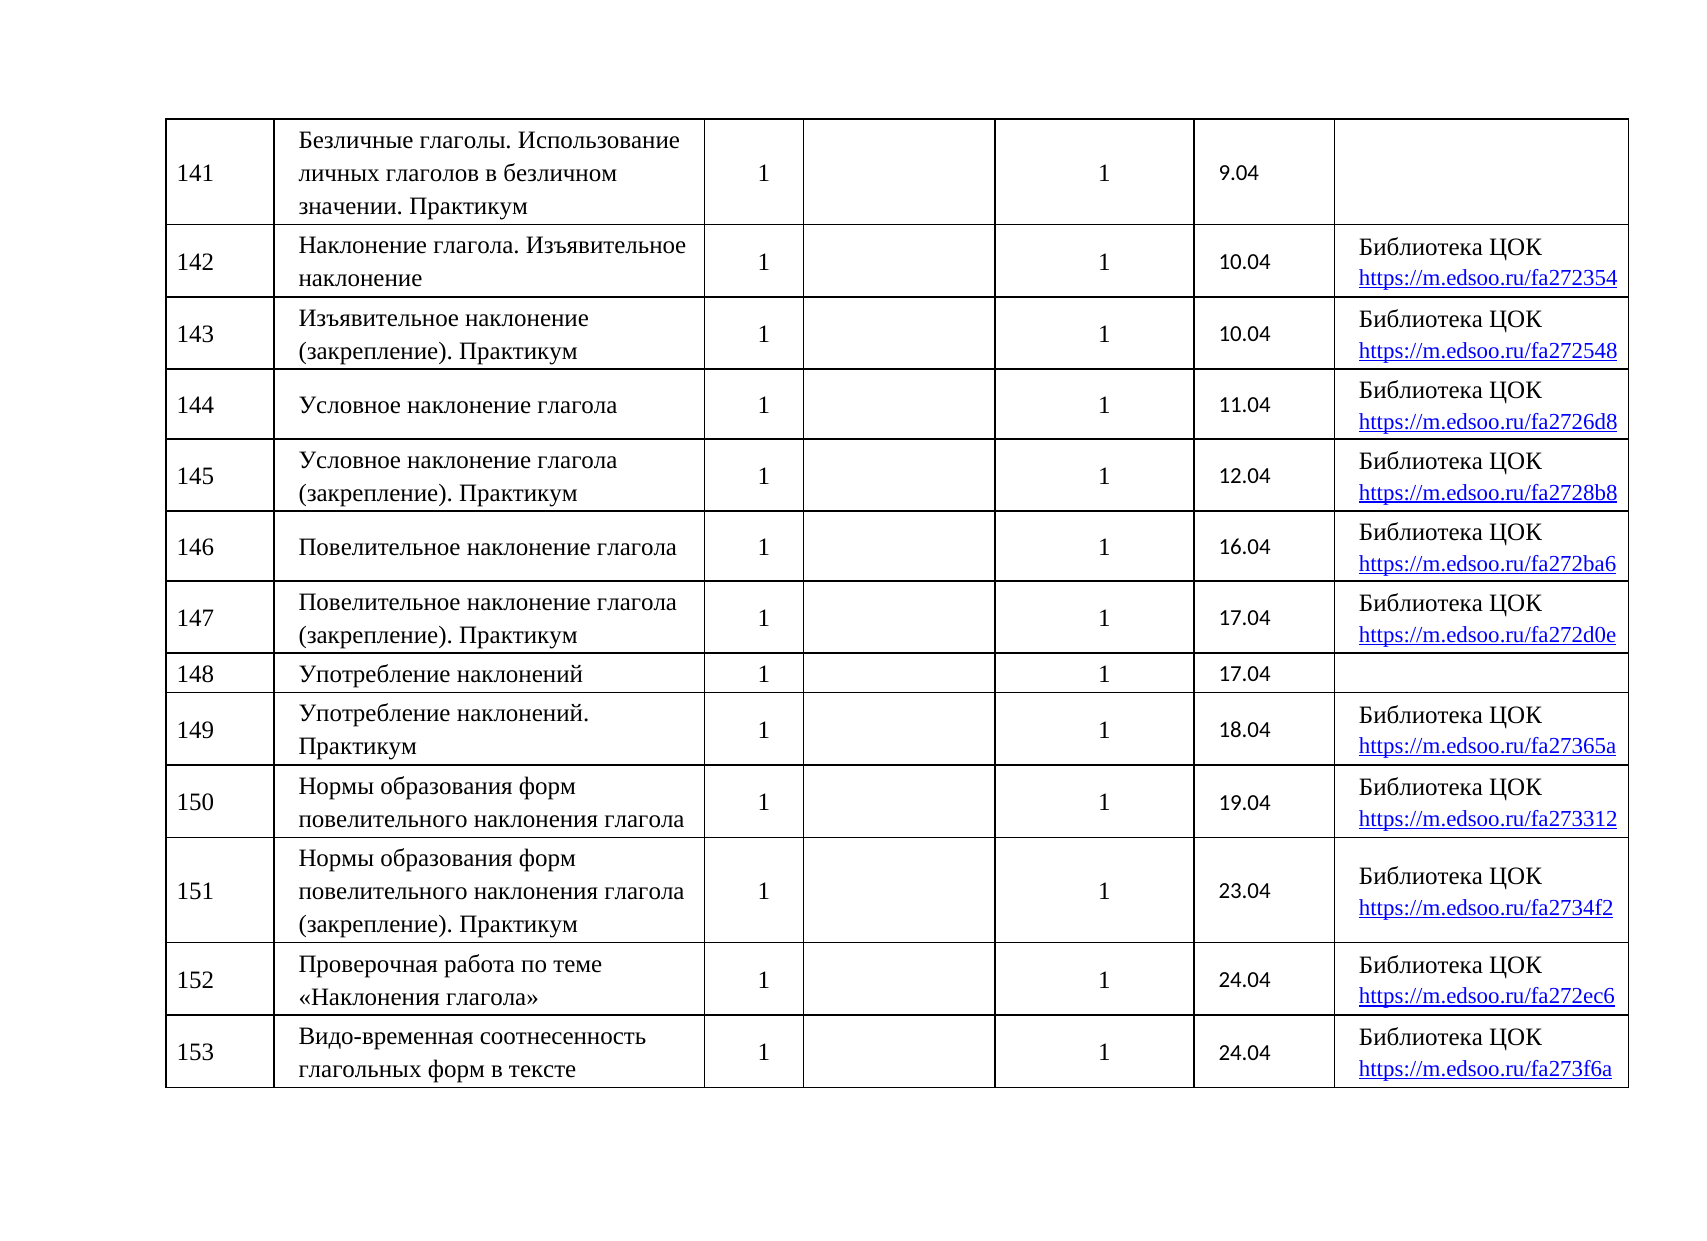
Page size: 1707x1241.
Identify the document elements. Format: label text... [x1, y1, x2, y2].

table_cell 1 [705, 440, 803, 510]
table_cell [804, 582, 994, 652]
table_cell 1 [705, 225, 803, 296]
table_cell 1 [996, 838, 1193, 942]
table_cell 145 [167, 440, 273, 510]
table_cell 147 [167, 582, 273, 652]
table_cell 1 [996, 654, 1193, 692]
table_cell 10.04 [1195, 298, 1334, 368]
table_cell 19.04 [1195, 766, 1334, 836]
table_cell 143 [167, 298, 273, 368]
table_cell 142 [167, 225, 273, 296]
table_cell 1 [996, 225, 1193, 296]
table_cell 1 [705, 582, 803, 652]
table_cell 1 [705, 370, 803, 438]
table_cell 141 [167, 120, 273, 223]
table_cell Условное наклонение глагола (закрепление). Практикум [275, 440, 704, 510]
table_cell 151 [167, 838, 273, 942]
table_cell 9.04 [1195, 120, 1334, 223]
table_cell Нормы образования форм повелительного наклонения глагола [275, 766, 704, 836]
table_cell [804, 766, 994, 836]
table_cell [804, 838, 994, 942]
table_cell 1 [705, 943, 803, 1014]
table_cell [804, 943, 994, 1014]
table_cell 1 [705, 766, 803, 836]
table_cell 24.04 [1195, 1016, 1334, 1087]
table_cell 1 [996, 512, 1193, 580]
table_cell 153 [167, 1016, 273, 1087]
table_cell 150 [167, 766, 273, 836]
table_cell 16.04 [1195, 512, 1334, 580]
table_cell 1 [705, 838, 803, 942]
table_cell [804, 512, 994, 580]
table_cell 17.04 [1195, 654, 1334, 692]
table_cell 149 [167, 693, 273, 764]
table_cell 1 [705, 1016, 803, 1087]
table_cell Наклонение глагола. Изъявительное наклонение [275, 225, 704, 296]
table_cell Библиотека ЦОК https://m.edsoo.ru/fa272548 [1335, 298, 1628, 368]
table_cell [804, 225, 994, 296]
table_cell 23.04 [1195, 838, 1334, 942]
table_cell 144 [167, 370, 273, 438]
table_cell [804, 1016, 994, 1087]
table_cell 1 [996, 440, 1193, 510]
table_cell 1 [996, 943, 1193, 1014]
table_cell 10.04 [1195, 225, 1334, 296]
table_cell 1 [705, 654, 803, 692]
table_cell 17.04 [1195, 582, 1334, 652]
table_cell 148 [167, 654, 273, 692]
table_cell [1335, 654, 1628, 692]
table_cell Библиотека ЦОК https://m.edsoo.ru/fa2728b8 [1335, 440, 1628, 510]
table_cell 24.04 [1195, 943, 1334, 1014]
table_cell Видо-временная соотнесенность глагольных форм в тексте [275, 1016, 704, 1087]
table_cell Повелительное наклонение глагола (закрепление). Практикум [275, 582, 704, 652]
table_cell 12.04 [1195, 440, 1334, 510]
table_cell Библиотека ЦОК https://m.edsoo.ru/fa27365a [1335, 693, 1628, 764]
table_cell Употребление наклонений. Практикум [275, 693, 704, 764]
table_cell Библиотека ЦОК https://m.edsoo.ru/fa2734f2 [1335, 838, 1628, 942]
table_cell 146 [167, 512, 273, 580]
table_cell Библиотека ЦОК https://m.edsoo.ru/fa272d0e [1335, 582, 1628, 652]
table_cell Библиотека ЦОК https://m.edsoo.ru/fa272354 [1335, 225, 1628, 296]
table_cell Изъявительное наклонение (закрепление). Практикум [275, 298, 704, 368]
table_cell 11.04 [1195, 370, 1334, 438]
table_cell Библиотека ЦОК https://m.edsoo.ru/fa273f6a [1335, 1016, 1628, 1087]
table_cell Безличные глаголы. Использование личных глаголов в безличном значении. Практикум [275, 120, 704, 223]
table_cell [804, 654, 994, 692]
table_cell 1 [996, 298, 1193, 368]
table_cell 1 [996, 582, 1193, 652]
table_cell 1 [705, 512, 803, 580]
table_cell Условное наклонение глагола [275, 370, 704, 438]
table_cell [1335, 120, 1628, 223]
table_cell Повелительное наклонение глагола [275, 512, 704, 580]
table_cell 1 [996, 766, 1193, 836]
table_cell [804, 440, 994, 510]
table_cell 1 [996, 370, 1193, 438]
table_cell 1 [996, 120, 1193, 223]
table_cell Употребление наклонений [275, 654, 704, 692]
table_cell 1 [705, 298, 803, 368]
table_cell Библиотека ЦОК https://m.edsoo.ru/fa272ba6 [1335, 512, 1628, 580]
table_cell Библиотека ЦОК https://m.edsoo.ru/fa273312 [1335, 766, 1628, 836]
table_cell [804, 693, 994, 764]
table_cell Проверочная работа по теме «Наклонения глагола» [275, 943, 704, 1014]
table_cell 1 [705, 120, 803, 223]
table_cell 152 [167, 943, 273, 1014]
table_cell [804, 120, 994, 223]
table_cell [804, 370, 994, 438]
table_cell Библиотека ЦОК https://m.edsoo.ru/fa2726d8 [1335, 370, 1628, 438]
table_cell 1 [996, 1016, 1193, 1087]
table_cell 1 [996, 693, 1193, 764]
table_cell Нормы образования форм повелительного наклонения глагола (закрепление). Практикум [275, 838, 704, 942]
table_cell 18.04 [1195, 693, 1334, 764]
table_cell Библиотека ЦОК https://m.edsoo.ru/fa272ec6 [1335, 943, 1628, 1014]
table_cell 1 [705, 693, 803, 764]
table_cell [804, 298, 994, 368]
